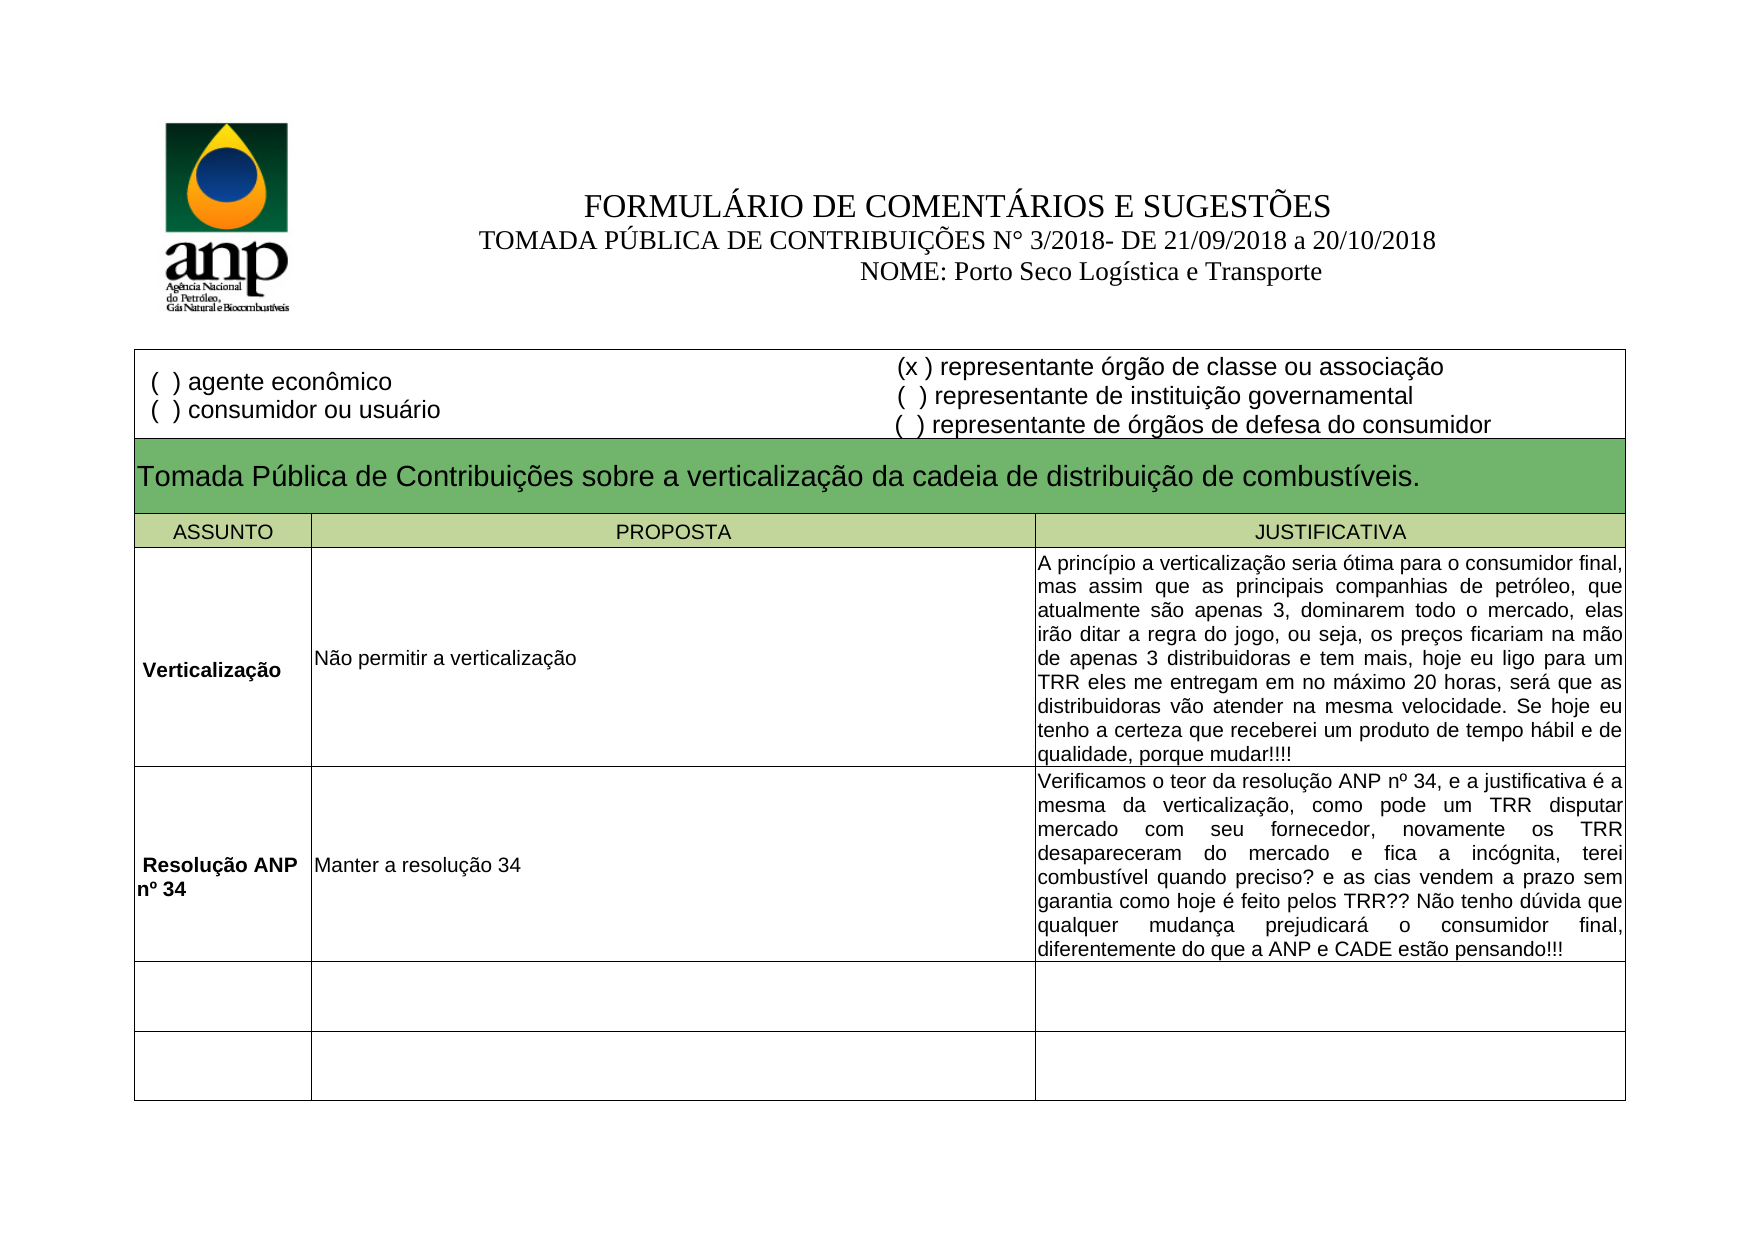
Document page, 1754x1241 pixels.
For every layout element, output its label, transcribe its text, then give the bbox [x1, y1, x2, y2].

table_cell PROPOSTA [312, 514, 1035, 547]
table_cell [1036, 962, 1625, 1031]
table_header ( ) agente econômico ( ) consumidor ou usuário [135, 350, 880, 438]
table_cell Tomada Pública de Contribuições sobre a verticalização da cadeia de distribuição de combustíveis. [135, 439, 1625, 513]
text FORMULÁRIO DE COMENTÁRIOS E SUGESTÕES [309, 186, 1606, 224]
text TOMADA PÚBLICA DE CONTRIBUIÇÕES N° 3/2018- DE 21/09/2018 a 20/10/2018 [309, 224, 1606, 256]
table_cell [312, 962, 1035, 1031]
table_cell JUSTIFICATIVA [1036, 514, 1625, 547]
table_cell Verificamos o teor da resolução ANP nº 34, e a justificativa é a mesma da verticalização, como pode um TRR disputar mercado com seu fornecedor, novamente os TRR desapareceram do mercado e fica a incógnita, terei combustível quando preciso? e as cias vendem a prazo sem garantia como hoje é feito pelos TRR?? Não tenho dúvida que qualquer mudança prejudicará o consumidor final, diferentemente do que a ANP e CADE estão pensando!!! [1036, 767, 1625, 961]
table_cell Não permitir a verticalização [312, 548, 1035, 766]
table_cell A princípio a verticalização seria ótima para o consumidor final, mas assim que as principais companhias de petróleo, que atualmente são apenas 3, dominarem todo o mercado, elas irão ditar a regra do jogo, ou seja, os preços ficariam na mão de apenas 3 distribuidoras e tem mais, hoje eu ligo para um TRR eles me entregam em no máximo 20 horas, será que as distribuidoras vão atender na mesma velocidade. Se hoje eu tenho a certeza que receberei um produto de tempo hábil e de qualidade, porque mudar!!!! [1036, 548, 1625, 766]
text NOME: Porto Seco Logística e Transporte [576, 256, 1606, 287]
table_cell [135, 962, 311, 1031]
table_cell [312, 1032, 1035, 1100]
table_cell Verticalização [135, 548, 311, 766]
table_cell Manter a resolução 34 [312, 767, 1035, 961]
table_cell [135, 1032, 311, 1100]
table_cell Resolução ANP nº 34 [135, 767, 311, 961]
table_cell [1036, 1032, 1625, 1100]
table_header (x ) representante órgão de classe ou associação ( ) representante de instituição governamental ( ) representante de órgãos de defesa do consumidor [880, 350, 1625, 438]
picture [147, 103, 309, 328]
table_cell ASSUNTO [135, 514, 311, 547]
